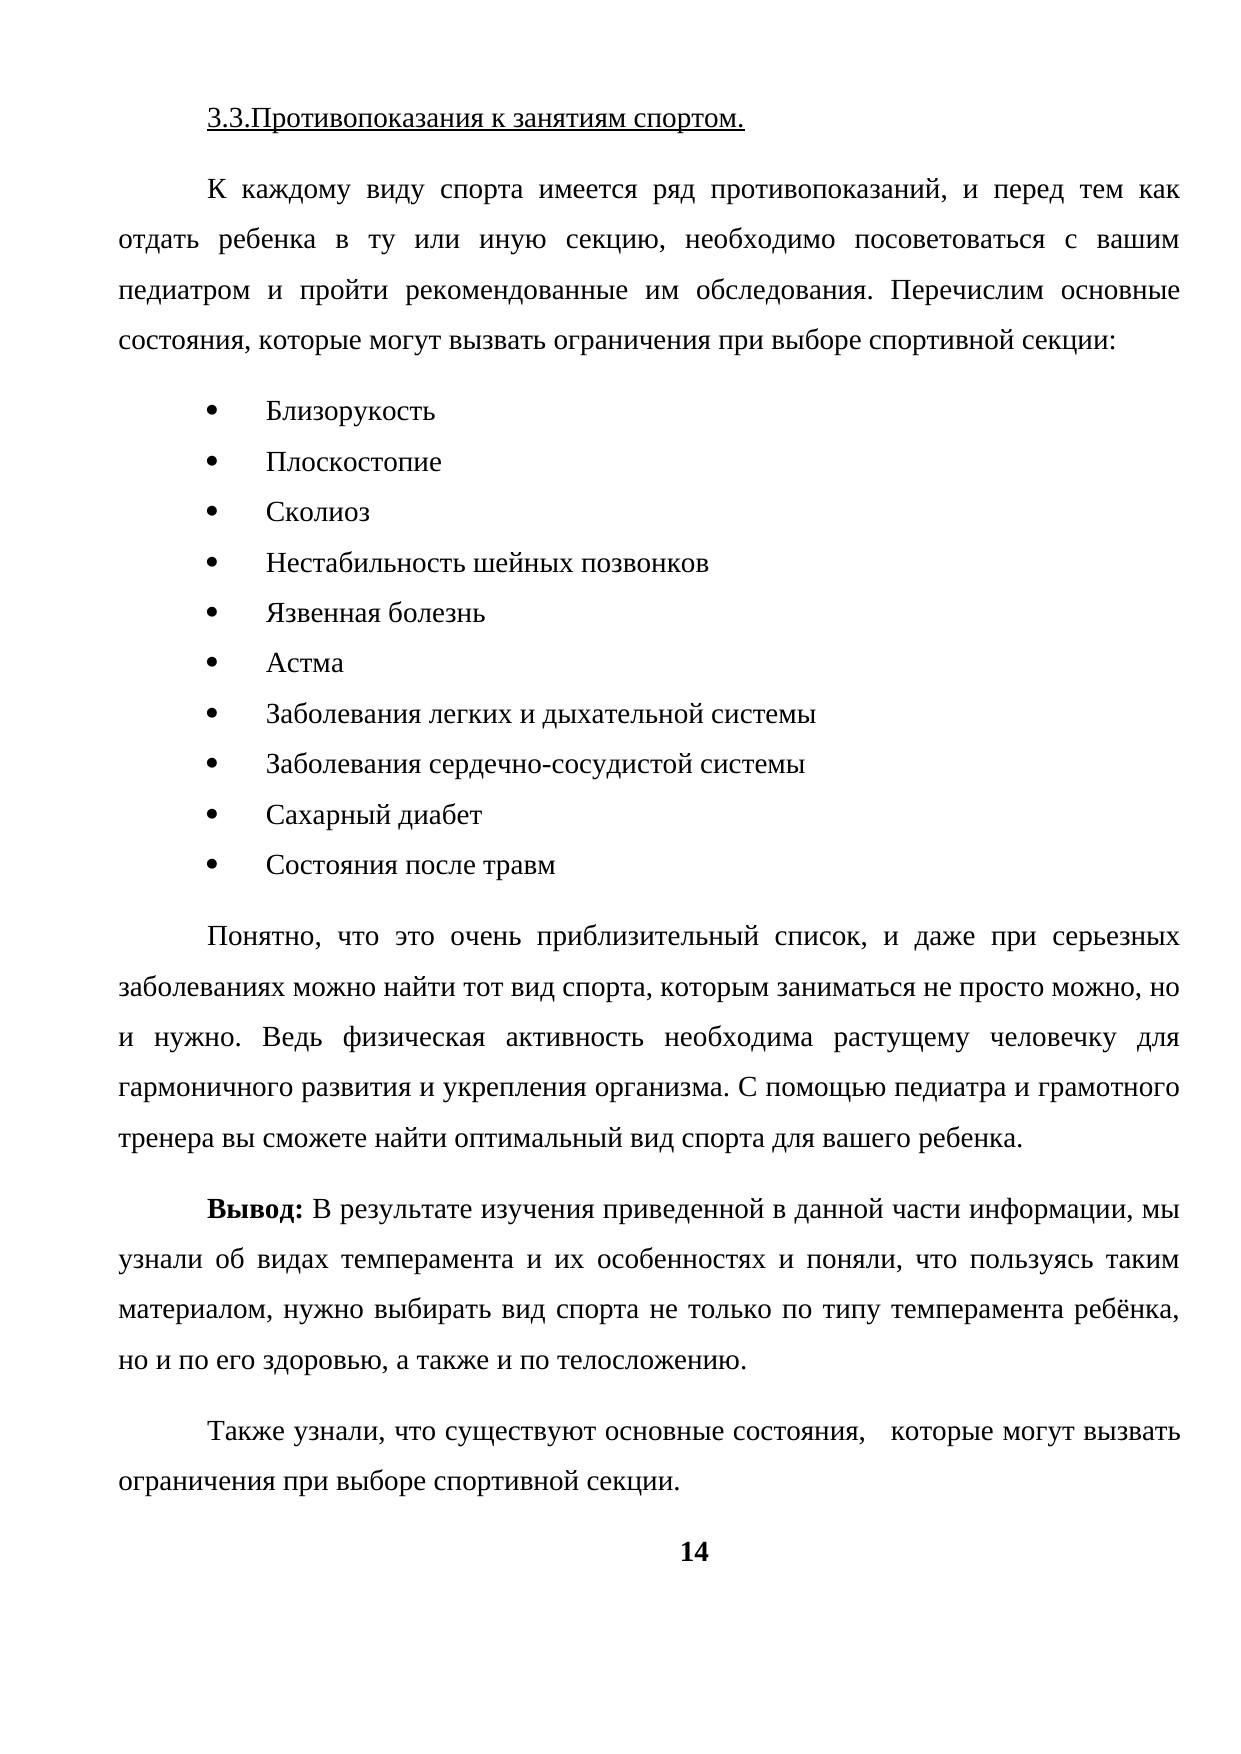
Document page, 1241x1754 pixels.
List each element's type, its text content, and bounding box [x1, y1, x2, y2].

list Заболевания сердечно-сосудистой системы [118, 746, 1181, 780]
text Понятно, что это очень приблизительный список, и даже при серьезных заболеваниях можно найти тот вид спорта, которым заниматься не просто можно, но и нужно. Ведь физическая активность необходима растущему человечку для гармоничного развития и укрепления организма. С помощью педиатра и грамотного тренера вы сможете найти оптимальный вид спорта для вашего ребенка. [118, 918, 1181, 1153]
list Язвенная болезнь [118, 595, 1181, 629]
list Заболевания легких и дыхательной системы [118, 696, 1181, 729]
text Также узнали, что существуют основные состояния, которые могут вызвать ограничения при выборе спортивной секции. [118, 1413, 1181, 1497]
list Нестабильность шейных позвонков [118, 545, 1181, 578]
text Вывод: В результате изучения приведенной в данной части информации, мы узнали об видах темперамента и их особенностях и поняли, что пользуясь таким материалом, нужно выбирать вид спорта не только по типу темперамента ребёнка, но и по его здоровью, а также и по телосложению. [118, 1191, 1181, 1375]
list Состояния после травм [118, 847, 1181, 881]
text 14 [118, 1534, 1181, 1568]
list Близорукость [118, 393, 1181, 427]
list Сколиоз [118, 494, 1181, 528]
list Плоскостопие [118, 444, 1181, 477]
list Сахарный диабет [118, 797, 1181, 830]
text 3.3.Противопоказания к занятиям спортом. [118, 100, 1181, 134]
text К каждому виду спорта имеется ряд противопоказаний, и перед тем как отдать ребенка в ту или иную секцию, необходимо посоветоваться с вашим педиатром и пройти рекомендованные им обследования. Перечислим основные состояния, которые могут вызвать ограничения при выборе спортивной секции: [118, 171, 1181, 356]
list Астма [118, 646, 1181, 679]
